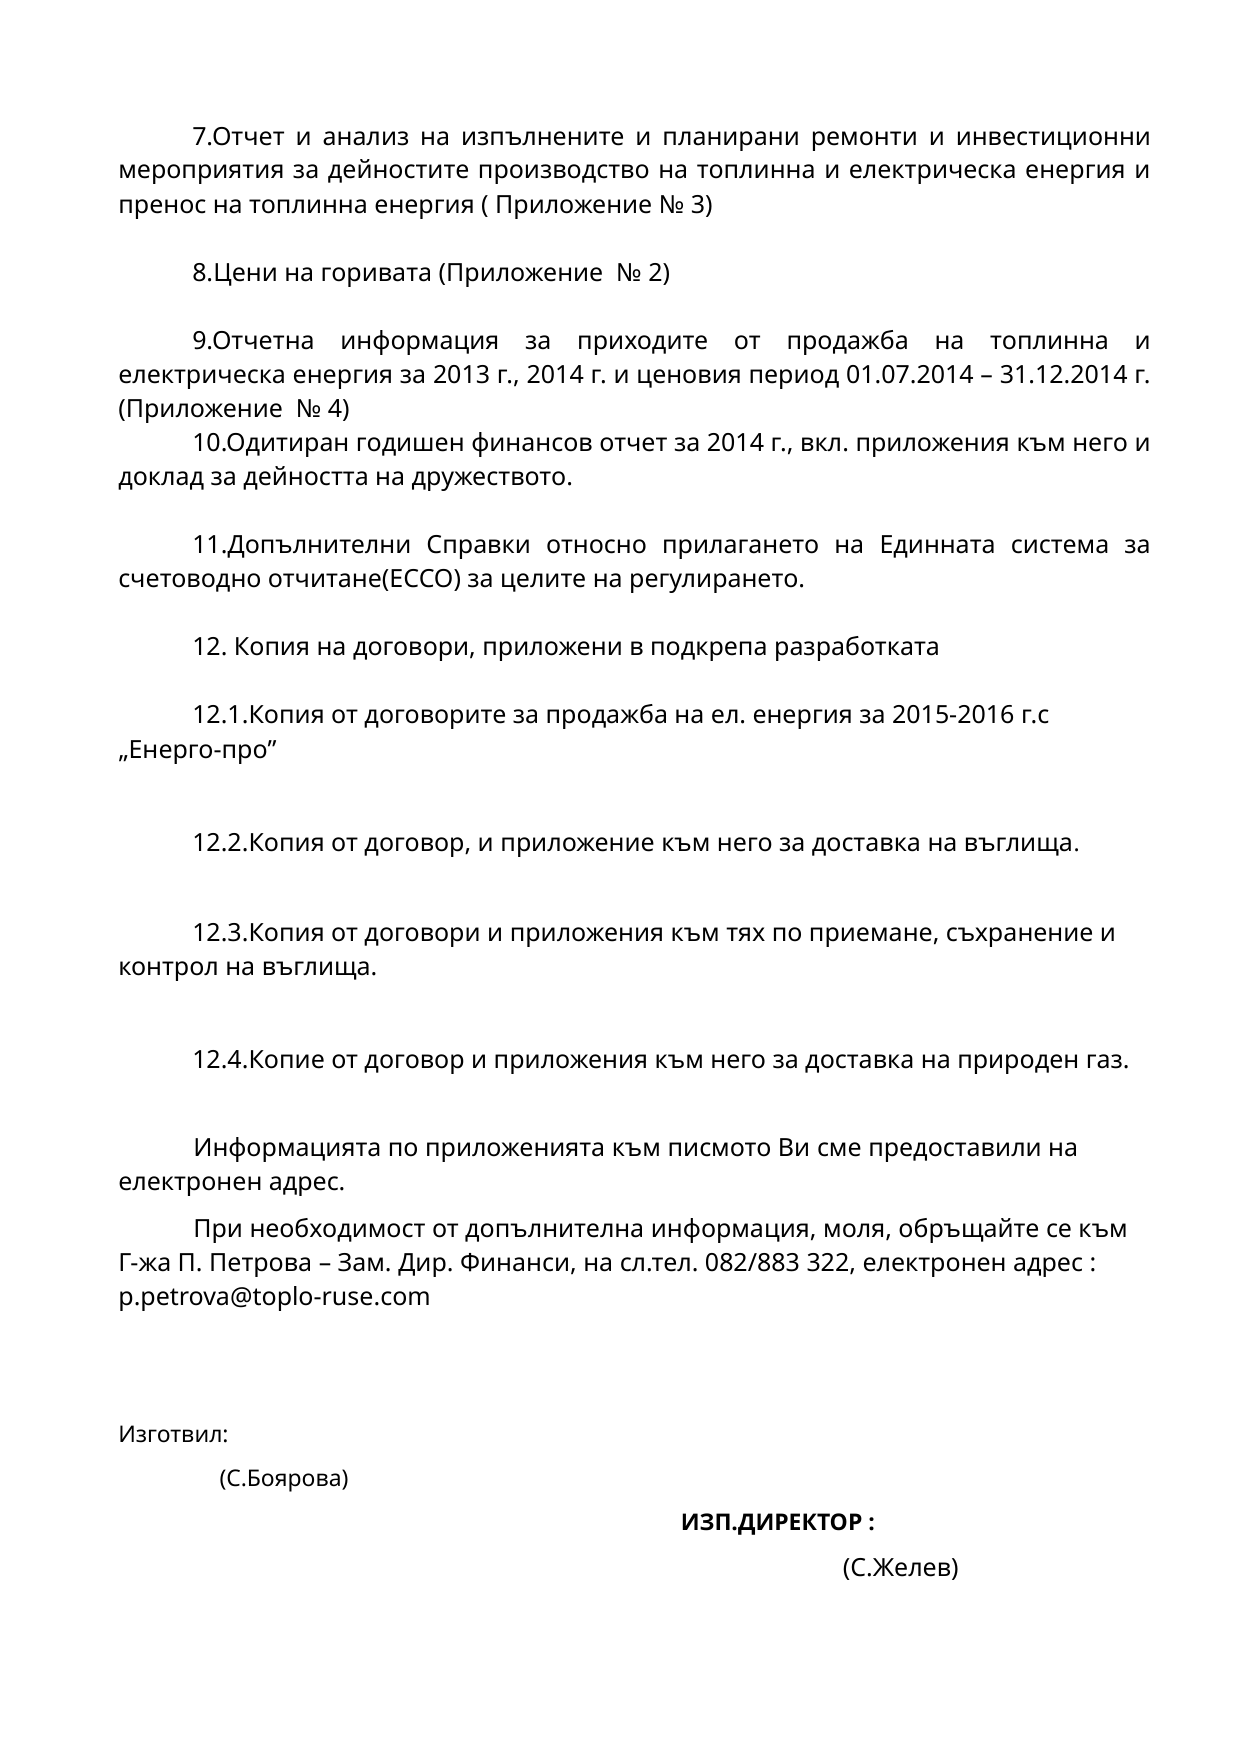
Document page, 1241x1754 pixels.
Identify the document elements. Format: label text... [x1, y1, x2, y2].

text 11.Допълнителни Справки относно прилагането на Единната система за счетоводно отчитане(ЕССО) за целите на регулирането. [118, 527, 1152, 595]
text ИЗП.ДИРЕКТОР : [118, 1506, 1152, 1537]
text 12.2.Копия от договор, и приложение към него за доставка на въглища. [118, 824, 1152, 858]
text 12. Копия на договори, приложени в подкрепа разработката [118, 629, 1152, 663]
text 12.4.Копие от договор и приложения към него за доставка на природен газ. [118, 1042, 1152, 1076]
text При необходимост от допълнителна информация, моля, обръщайте се към Г-жа П. Петрова – Зам. Дир. Финанси, на сл.тел. 082/883 322, електронен адрес : p.petrova@toplo-ruse.com [118, 1210, 1152, 1312]
text 10.Одитиран годишен финансов отчет за 2014 г., вкл. приложения към него и доклад за дейността на дружеството. [118, 425, 1152, 493]
text 9.Отчетна информация за приходите от продажба на топлинна и електрическа енергия за 2013 г., 2014 г. и ценовия период 01.07.2014 – 31.12.2014 г. (Приложение № 4) [118, 322, 1152, 425]
text 8.Цени на горивата (Приложение № 2) [118, 254, 1152, 288]
text 7.Отчет и анализ на изпълнените и планирани ремонти и инвестиционни мероприятия за дейностите производство на топлинна и електрическа енергия и пренос на топлинна енергия ( Приложение № 3) [118, 118, 1152, 220]
text (С.Желев) [118, 1549, 1152, 1583]
text (С.Боярова) [118, 1462, 1152, 1493]
text 12.1.Копия от договорите за продажба на ел. енергия за 2015-2016 г.с „Енерго-про” [118, 697, 1152, 765]
text Информацията по приложенията към писмото Ви сме предоставили на електронен адрес. [118, 1130, 1152, 1198]
text Изготвил: [118, 1418, 1152, 1449]
text 12.3.Копия от договори и приложения към тях по приемане, съхранение и контрол на въглища. [118, 915, 1152, 983]
